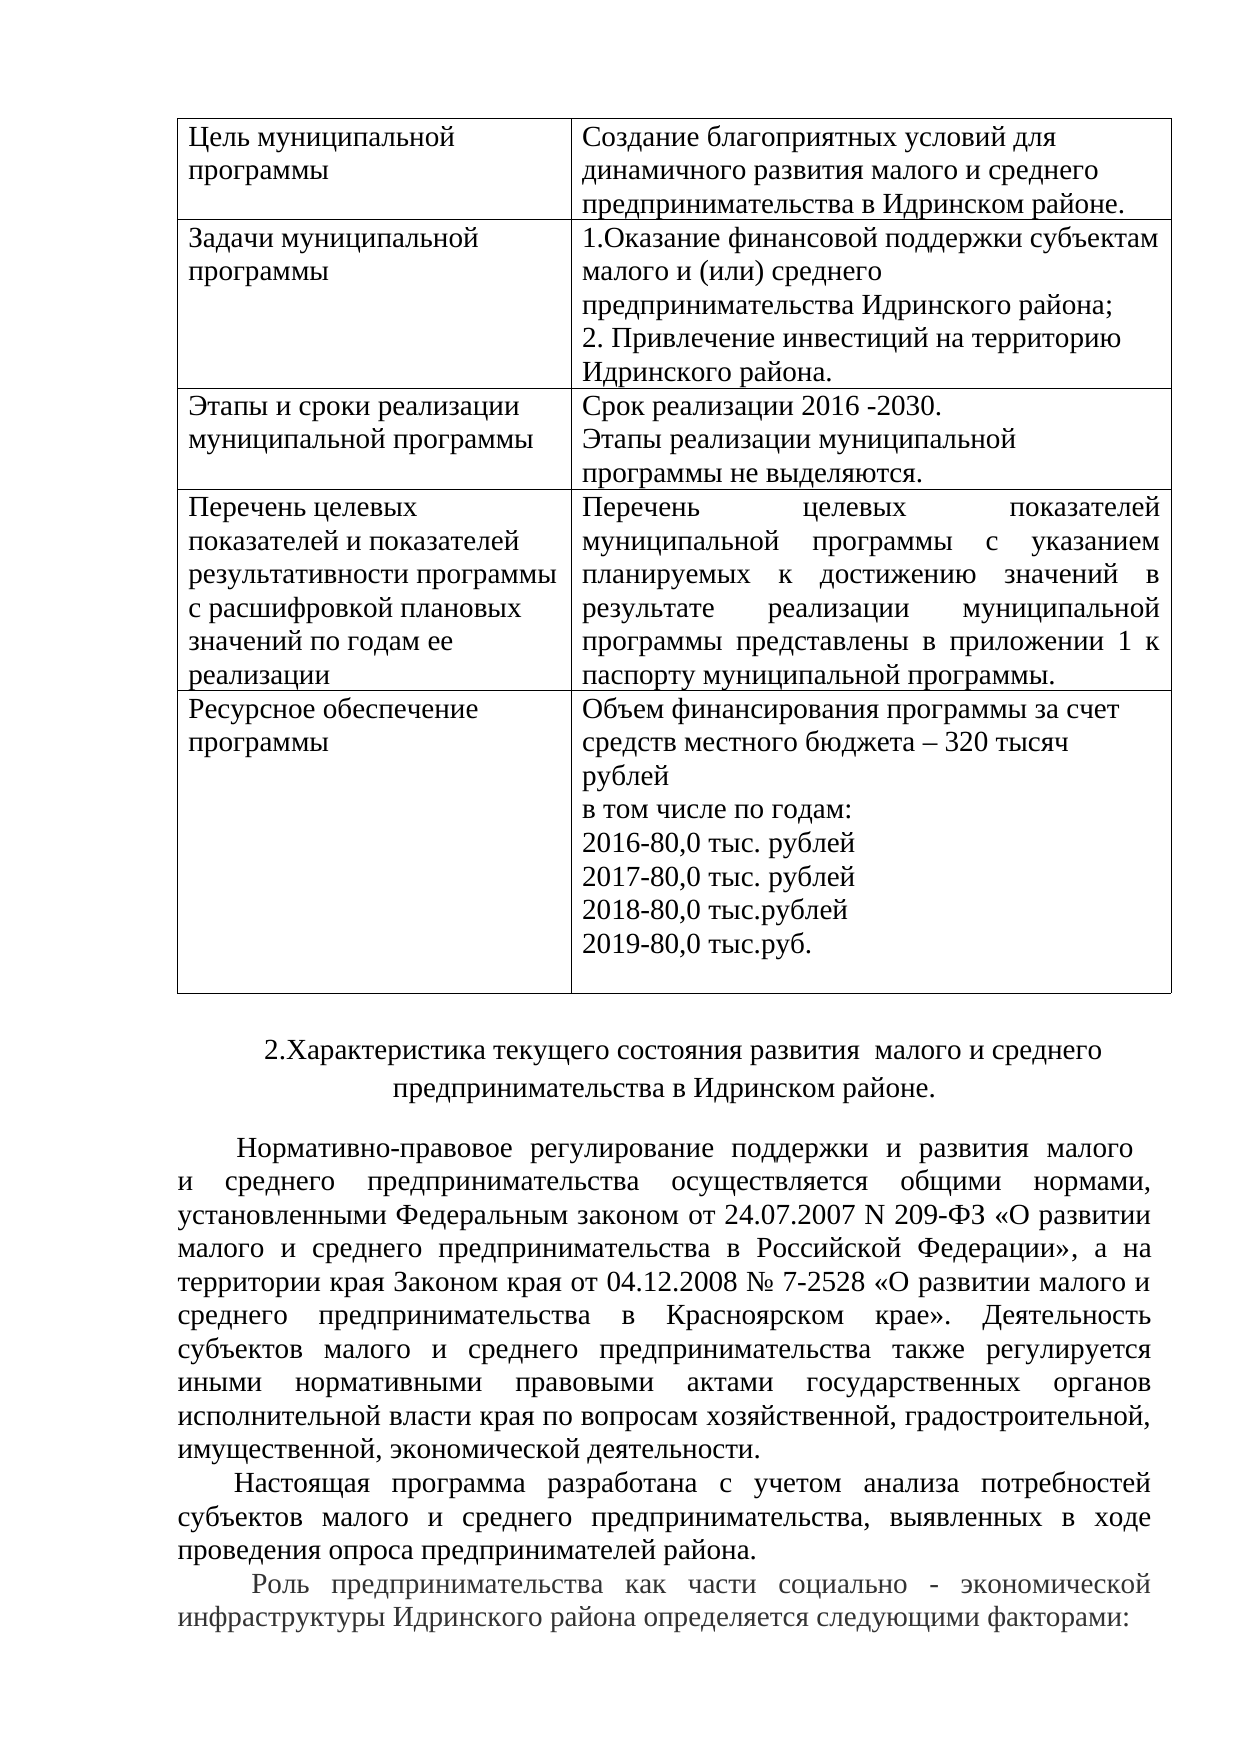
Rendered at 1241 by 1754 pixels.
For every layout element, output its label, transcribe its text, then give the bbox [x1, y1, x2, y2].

table_cell Ресурсное обеспечение программы [178, 691, 571, 993]
table_cell Перечень целевых показателей и показателей результативности программы с расшифровкой плановых значений по годам ее реализации [178, 490, 571, 690]
list 2.Характеристика текущего состояния развития малого и среднего предпринимательства в Идринском районе. [177, 1032, 1152, 1104]
table_cell Перечень целевых показателей муниципальной программы с указанием планируемых к достижению значений в результате реализации муниципальной программы представлены в приложении 1 к паспорту муниципальной программы. [572, 490, 1171, 690]
table_cell Создание благоприятных условий для динамичного развития малого и среднего предпринимательства в Идринском районе. [572, 119, 1171, 219]
table_cell Объем финансирования программы за счет средств местного бюджета – 320 тысяч рублей в том числе по годам: 2016-80,0 тыс. рублей 2017-80,0 тыс. рублей 2018-80,0 тыс.рублей 2019-80,0 тыс.руб. [572, 691, 1171, 993]
table_cell Срок реализации 2016 -2030. Этапы реализации муниципальной программы не выделяются. [572, 389, 1171, 489]
text Настоящая программа разработана с учетом анализа потребностей субъектов малого и среднего предпринимательства, выявленных в ходе проведения опроса предпринимателей района. [177, 1465, 1152, 1566]
table_cell 1.Оказание финансовой поддержки субъектам малого и (или) среднего предпринимательства Идринского района; 2. Привлечение инвестиций на территорию Идринского района. [572, 220, 1171, 387]
text Роль предпринимательства как части социально - экономической инфраструктуры Идринского района определяется следующими факторами: [177, 1566, 1152, 1633]
table_cell Задачи муниципальной программы [178, 220, 571, 387]
text Нормативно-правовое регулирование поддержки и развития малого и среднего предпринимательства осуществляется общими нормами, установленными Федеральным законом от 24.07.2007 N 209-ФЗ «О развитии малого и среднего предпринимательства в Российской Федерации», а на территории края Законом края от 04.12.2008 № 7-2528 «О развитии малого и среднего предпринимательства в Красноярском крае». Деятельность субъектов малого и среднего предпринимательства также регулируется иными нормативными правовыми актами государственных органов исполнительной власти края по вопросам хозяйственной, градостроительной, имущественной, экономической деятельности. [177, 1130, 1152, 1465]
table_cell Этапы и сроки реализации муниципальной программы [178, 389, 571, 489]
table_cell Цель муниципальной программы [178, 119, 571, 219]
